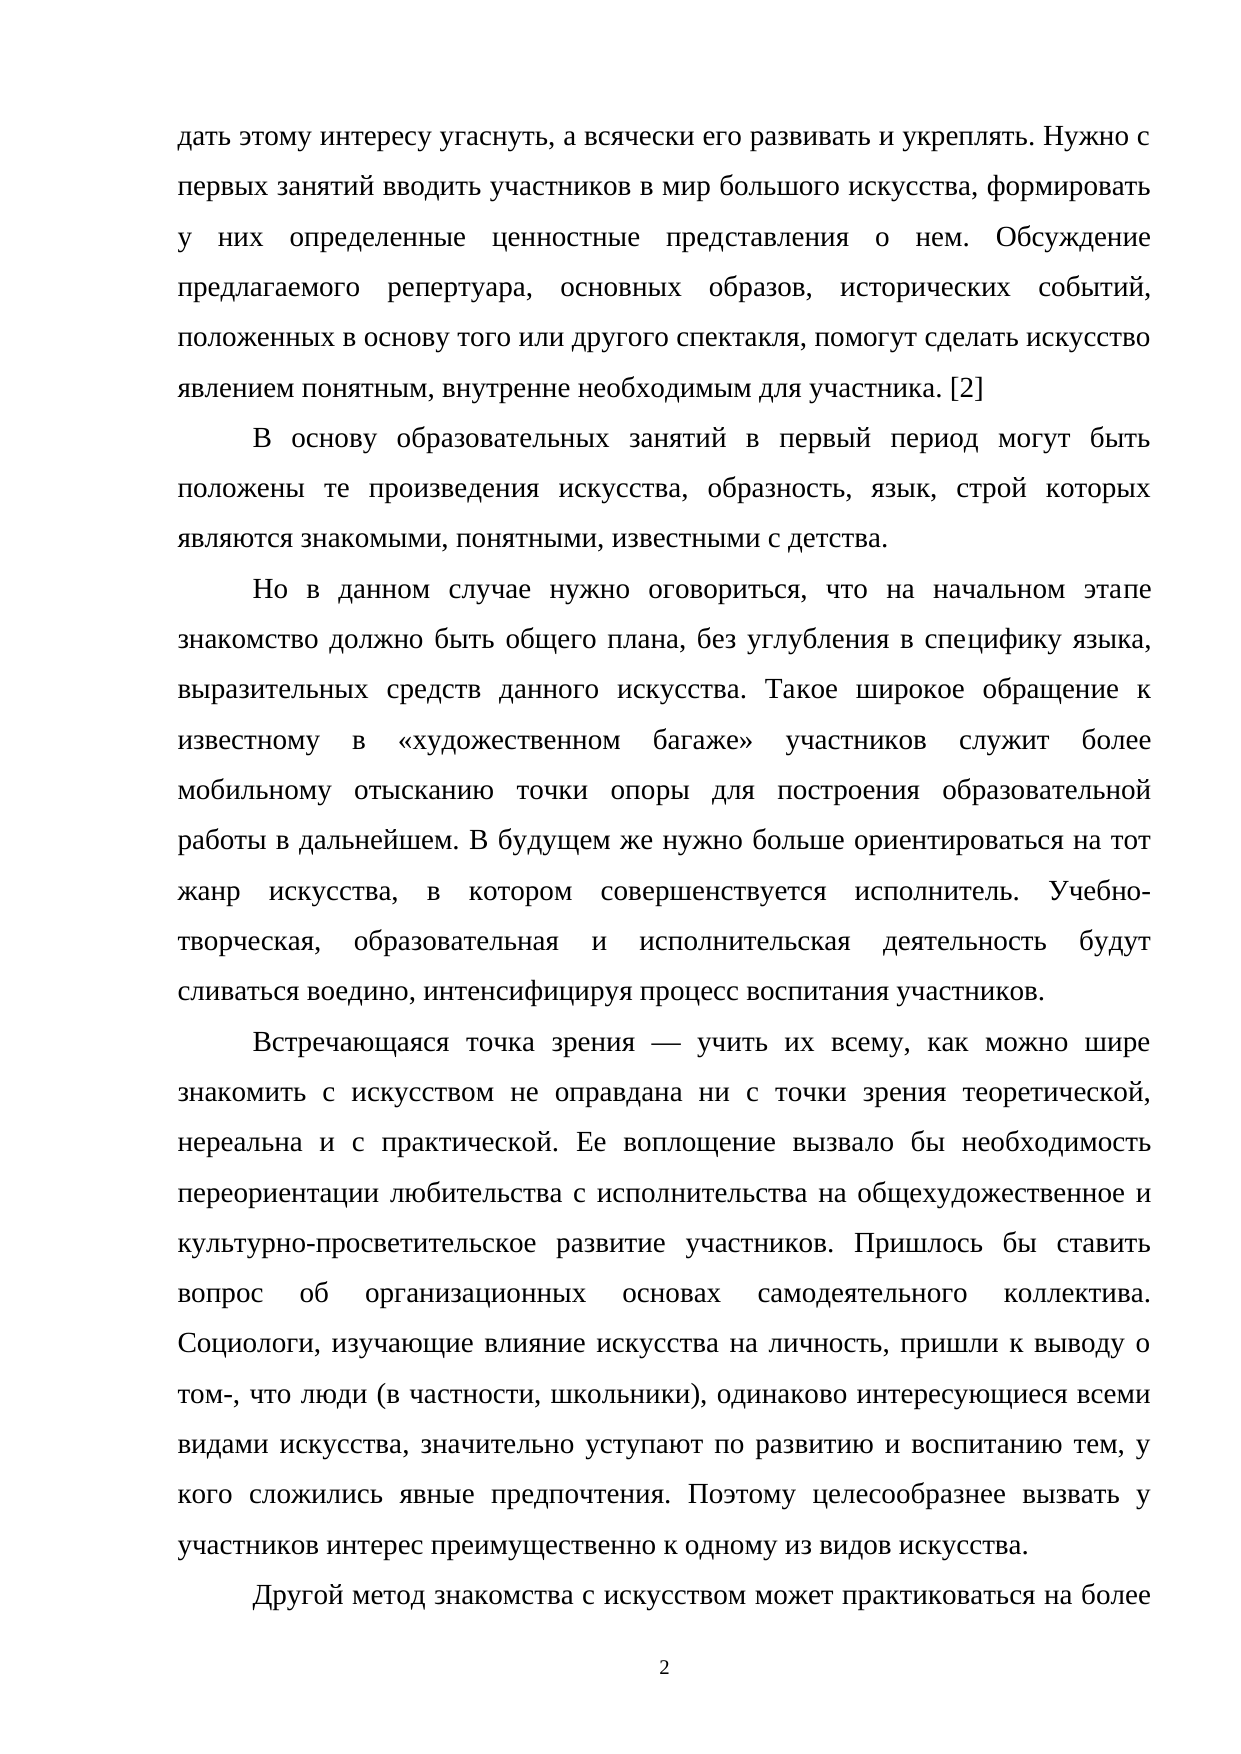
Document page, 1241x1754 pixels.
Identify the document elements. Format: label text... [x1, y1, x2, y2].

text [177, 1577, 1152, 1611]
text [177, 118, 1152, 403]
text Но в данном случае нужно оговориться, что на начальном этапе знакомство должно быть общего плана, без углубления в специфику языка, выразительных средств данного искусства. Такое широкое обращение к известному в «художественном багаже» участников служит более мобильному отысканию точки опоры для построения образовательной работы в дальнейшем. В будущем же нужно больше ориентироваться на тот жанр искусства, в котором совершенствуется исполнитель. Учебно-творческая, образовательная и исполнительская деятельность будут сливаться воедино, интенсифицируя процесс воспитания участников. [177, 571, 1152, 1007]
text В основу образовательных занятий в первый период могут быть положены те произведения искусства, образность, язык, строй которых являются знакомыми, понятными, известными с детства. [177, 420, 1152, 554]
text Встречающаяся точка зрения — учить их всему, как можно шире знакомить с искусством не оправдана ни с точки зрения теоретической, нереальна и с практической. Ее воплощение вызвало бы необходимость переориентации любительства с исполнительства на общехудожественное и культурно-просветительское развитие участников. Пришлось бы ставить вопрос об организационных основах самодеятельного коллектива. Социологи, изучающие влияние искусства на личность, пришли к выводу о том-, что люди (в частности, школьники), одинаково интересующиеся всеми видами искусства, значительно уступают по развитию и воспитанию тем, у кого сложились явные предпочтения. Поэтому целесообразнее вызвать у участников интерес преимущественно к одному из видов искусства. [177, 1024, 1152, 1560]
